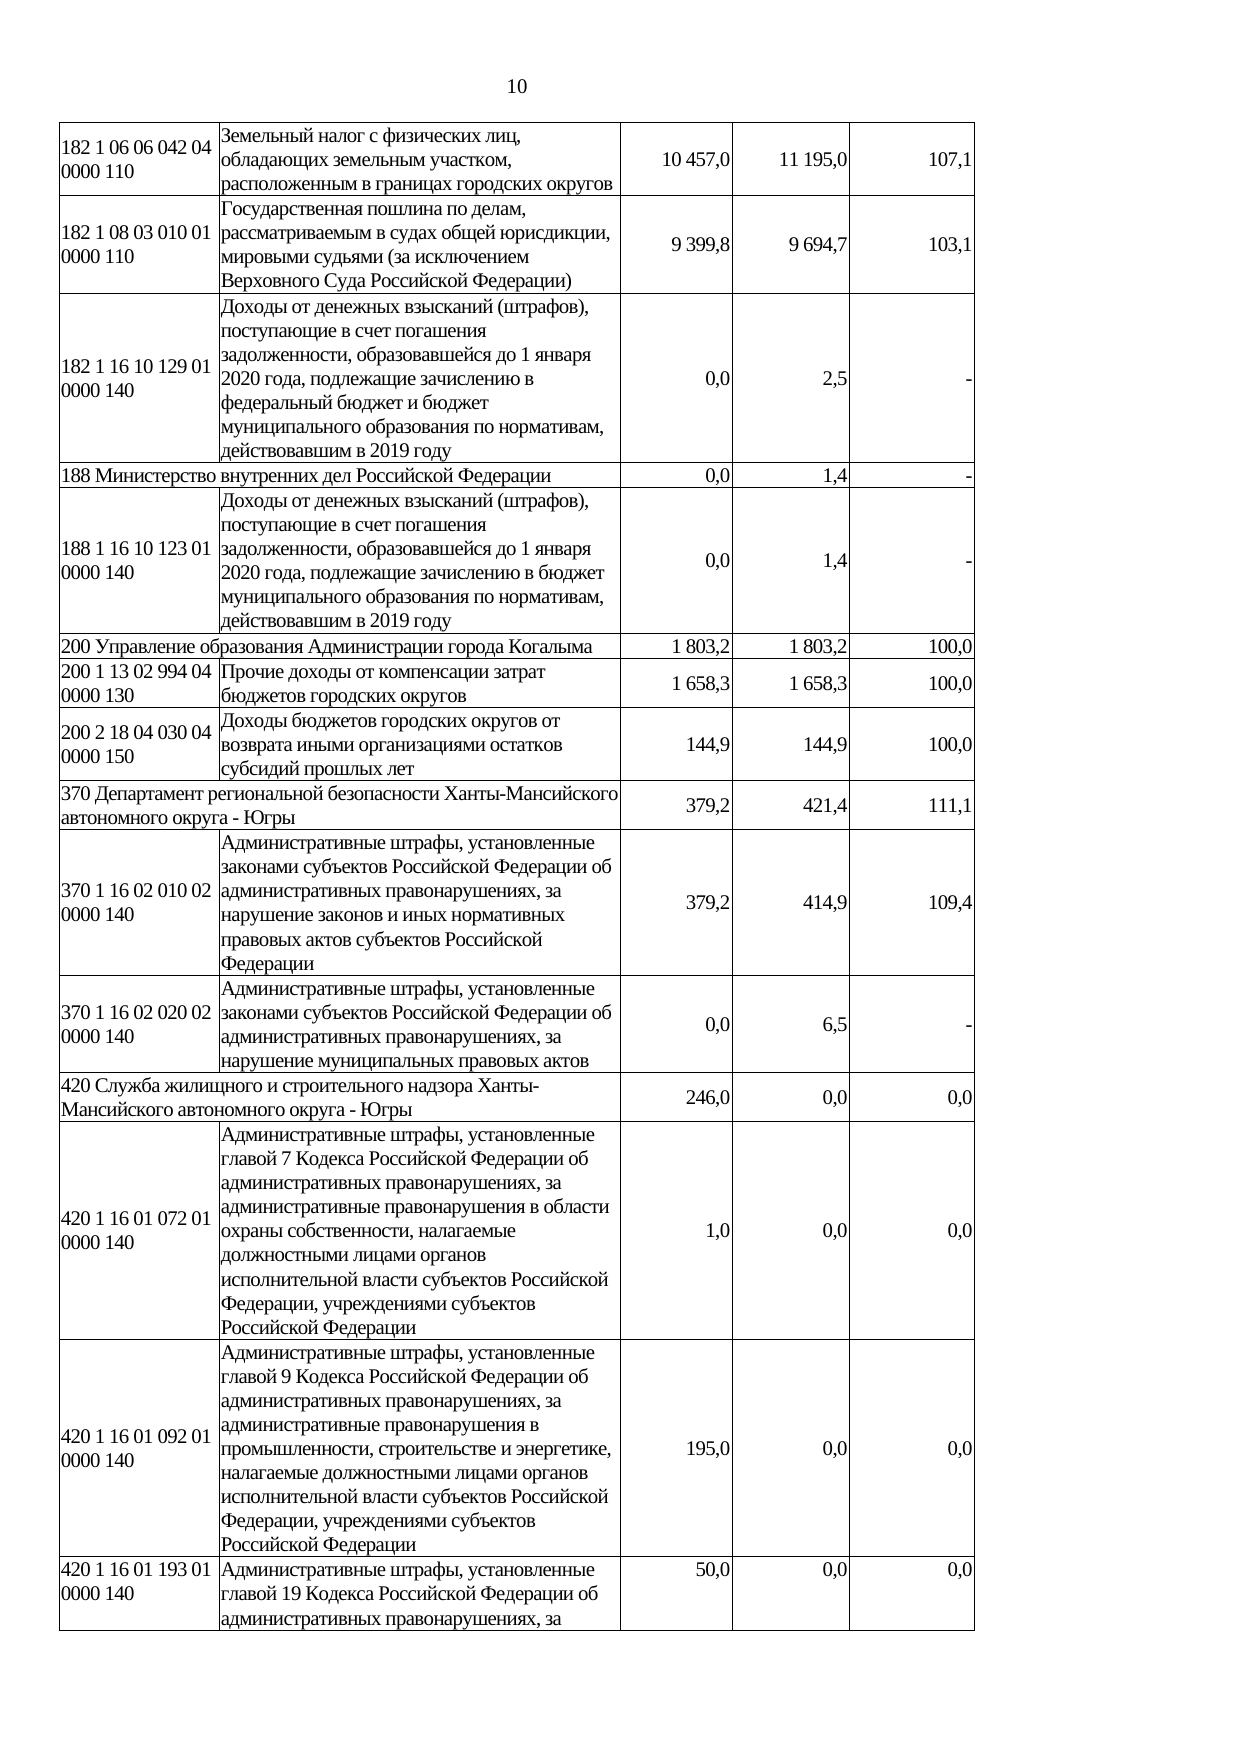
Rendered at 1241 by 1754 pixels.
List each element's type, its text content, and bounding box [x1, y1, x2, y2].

table_cell 103,1 [850, 196, 974, 292]
table_cell 0,0 [621, 488, 732, 632]
table_cell Административные штрафы, установленные главой 9 Кодекса Российской Федерации об административных правонарушениях, за административные правонарушения в промышленности, строительстве и энергетике, налагаемые должностными лицами органов исполнительной власти субъектов Российской Федерации, учреждениями субъектов Российской Федерации [220, 1340, 620, 1556]
table_cell 200 2 18 04 030 04 0000 150 [60, 708, 219, 780]
table_cell 246,0 [621, 1073, 732, 1121]
table_cell 195,0 [621, 1340, 732, 1556]
table_cell 379,2 [621, 830, 732, 974]
table_cell 370 1 16 02 020 02 0000 140 [60, 976, 219, 1072]
table_cell 420 1 16 01 193 01 0000 140 [60, 1557, 219, 1629]
table_cell 200 1 13 02 994 04 0000 130 [60, 659, 219, 707]
table_cell Доходы бюджетов городских округов от возврата иными организациями остатков субсидий прошлых лет [220, 708, 620, 780]
table_cell 370 Департамент региональной безопасности Ханты-Мансийского автономного округа - Югры [60, 781, 620, 829]
table_cell Доходы от денежных взысканий (штрафов), поступающие в счет погашения задолженности, образовавшейся до 1 января 2020 года, подлежащие зачислению в бюджет муниципального образования по нормативам, действовавшим в 2019 году [220, 488, 620, 632]
table_cell Доходы от денежных взысканий (штрафов), поступающие в счет погашения задолженности, образовавшейся до 1 января 2020 года, подлежащие зачислению в федеральный бюджет и бюджет муниципального образования по нормативам, действовавшим в 2019 году [220, 294, 620, 462]
table_cell 1,4 [733, 463, 849, 487]
table_cell 370 1 16 02 010 02 0000 140 [60, 830, 219, 974]
table_cell 107,1 [850, 123, 974, 195]
table_cell 144,9 [621, 708, 732, 780]
table_cell 0,0 [850, 1557, 974, 1629]
table_cell 100,0 [850, 659, 974, 707]
table_cell 0,0 [621, 463, 732, 487]
table_cell 1 803,2 [733, 634, 849, 658]
table_cell 10 457,0 [621, 123, 732, 195]
table_cell 0,0 [733, 1557, 849, 1629]
table_cell 421,4 [733, 781, 849, 829]
table_cell Земельный налог с физических лиц, обладающих земельным участком, расположенным в границах городских округов [220, 123, 620, 195]
table_cell 414,9 [733, 830, 849, 974]
table_cell Прочие доходы от компенсации затрат бюджетов городских округов [220, 659, 620, 707]
table_cell 6,5 [733, 976, 849, 1072]
table_cell 2,5 [733, 294, 849, 462]
table_cell 420 Служба жилищного и строительного надзора Ханты-Мансийского автономного округа - Югры [60, 1073, 620, 1121]
table_cell 182 1 08 03 010 01 0000 110 [60, 196, 219, 292]
table_cell Административные штрафы, установленные законами субъектов Российской Федерации об административных правонарушениях, за нарушение муниципальных правовых актов [220, 976, 620, 1072]
table_cell 144,9 [733, 708, 849, 780]
table_cell 100,0 [850, 634, 974, 658]
table_cell 1 658,3 [733, 659, 849, 707]
table_cell 0,0 [850, 1073, 974, 1121]
table_cell 1 658,3 [621, 659, 732, 707]
table_cell 0,0 [733, 1340, 849, 1556]
table_cell 9 399,8 [621, 196, 732, 292]
table_cell 0,0 [621, 976, 732, 1072]
table_cell 111,1 [850, 781, 974, 829]
table_cell 0,0 [733, 1073, 849, 1121]
table_cell 182 1 16 10 129 01 0000 140 [60, 294, 219, 462]
table_cell 188 1 16 10 123 01 0000 140 [60, 488, 219, 632]
table_cell 100,0 [850, 708, 974, 780]
table_cell 420 1 16 01 092 01 0000 140 [60, 1340, 219, 1556]
table_cell 0,0 [621, 294, 732, 462]
table_cell 1 803,2 [621, 634, 732, 658]
table_cell 0,0 [733, 1122, 849, 1339]
table_cell 11 195,0 [733, 123, 849, 195]
table_cell - [850, 294, 974, 462]
table_cell Административные штрафы, установленные законами субъектов Российской Федерации об административных правонарушениях, за нарушение законов и иных нормативных правовых актов субъектов Российской Федерации [220, 830, 620, 974]
table_cell 109,4 [850, 830, 974, 974]
table_cell 1,4 [733, 488, 849, 632]
table_cell - [850, 463, 974, 487]
table_cell 200 Управление образования Администрации города Когалыма [60, 634, 620, 658]
table_cell 1,0 [621, 1122, 732, 1339]
table_cell Государственная пошлина по делам, рассматриваемым в судах общей юрисдикции, мировыми судьями (за исключением Верховного Суда Российской Федерации) [220, 196, 620, 292]
table_cell 379,2 [621, 781, 732, 829]
table_cell - [850, 976, 974, 1072]
table_cell 420 1 16 01 072 01 0000 140 [60, 1122, 219, 1339]
table_cell 188 Министерство внутренних дел Российской Федерации [60, 463, 620, 487]
table_cell 182 1 06 06 042 04 0000 110 [60, 123, 219, 195]
table_cell 50,0 [621, 1557, 732, 1629]
table_cell - [850, 488, 974, 632]
table_cell 9 694,7 [733, 196, 849, 292]
table_cell 0,0 [850, 1340, 974, 1556]
table_cell 0,0 [850, 1122, 974, 1339]
